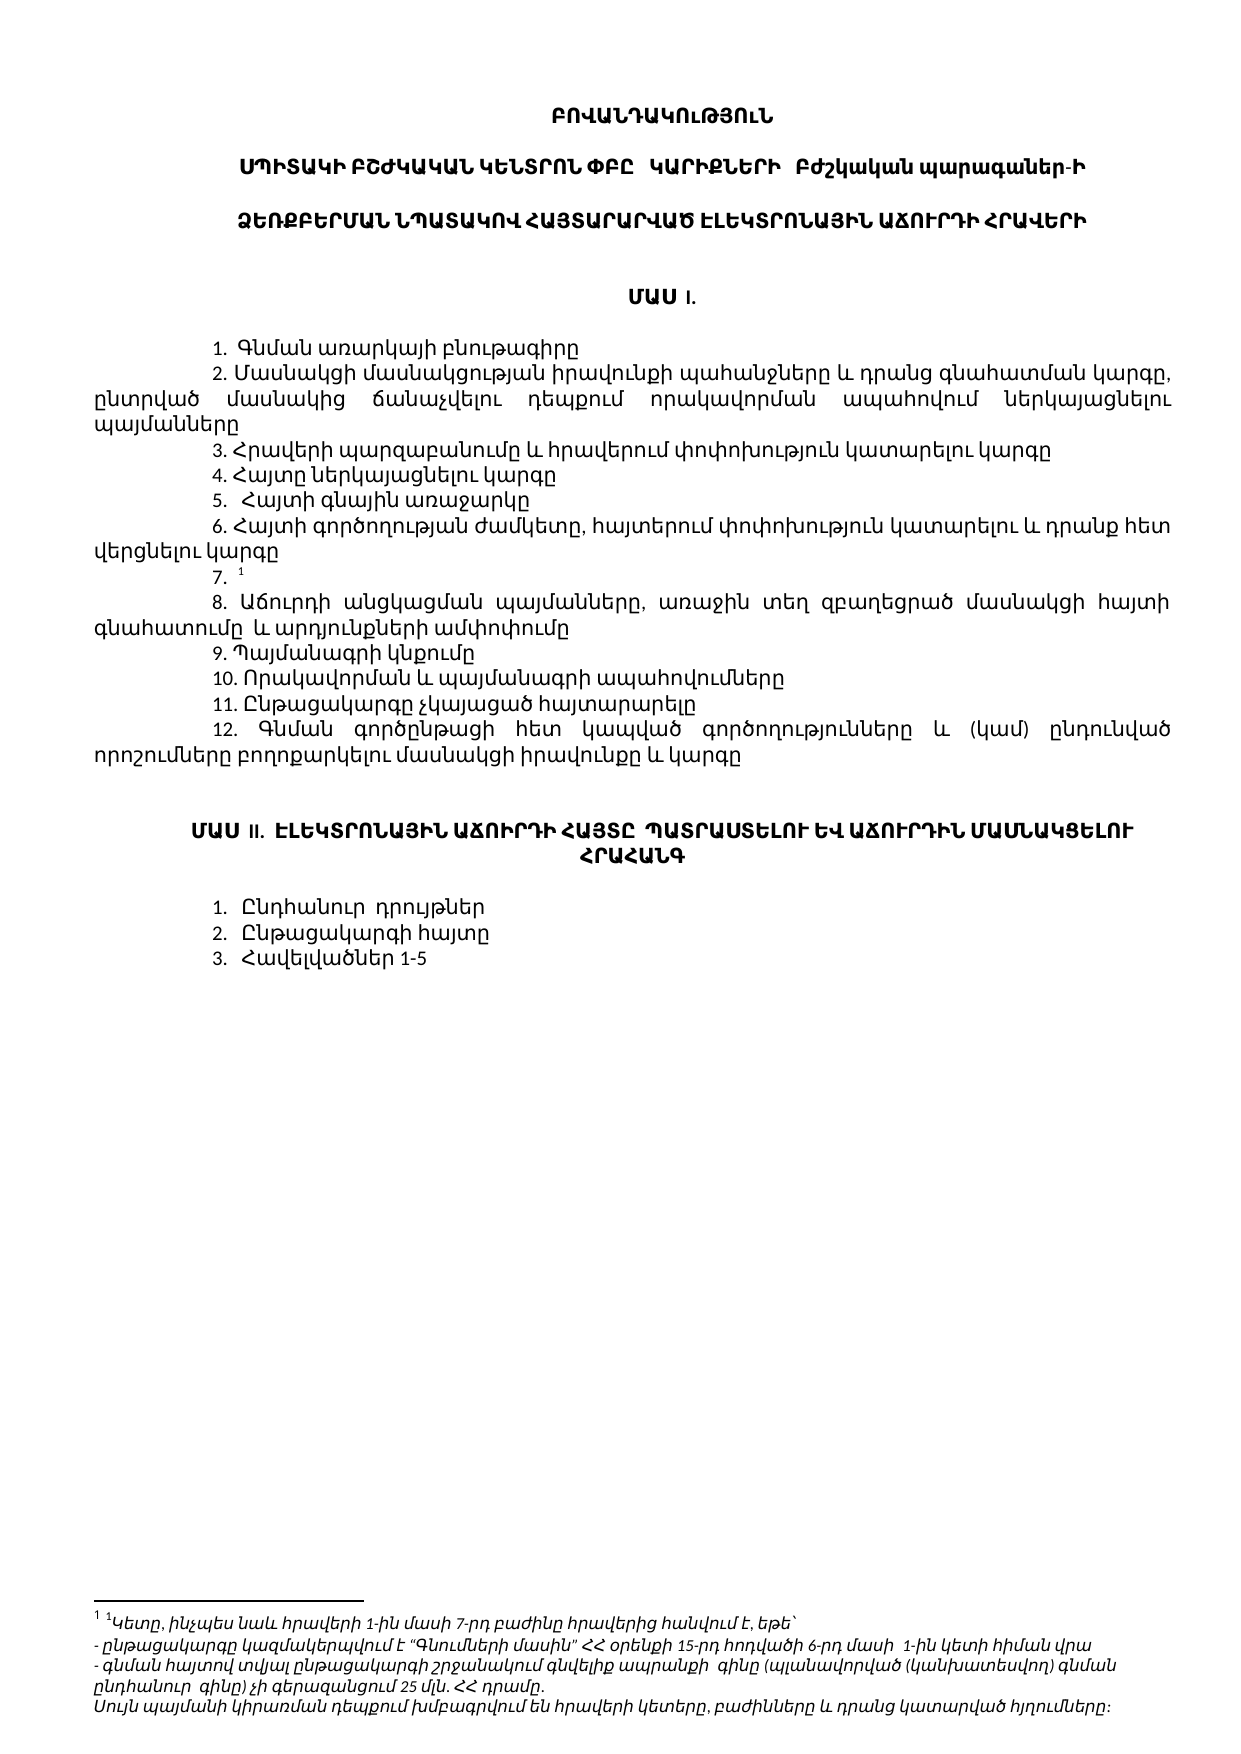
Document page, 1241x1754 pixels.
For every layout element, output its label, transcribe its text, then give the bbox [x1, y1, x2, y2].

text ՄԱՍ I. [94, 284, 1171, 310]
text 4. Հայտը ներկայացնելու կարգը [94, 462, 1171, 488]
text ՄԱՍ II. ԷԼԵԿՏՐՈՆԱՅԻՆ ԱՃՈԻՐԴԻ ՀԱՅՏԸ ՊԱՏՐԱՍՏԵԼՈՒ ԵՎ ԱՃՈՒՐԴԻՆ ՄԱՍՆԱԿՑԵԼՈՒ ՀՐԱՀԱՆԳ [94, 818, 1171, 869]
text 7. 1 [94, 564, 1171, 589]
text 8. Աճուրդի անցկացման պայմանները, առաջին տեղ զբաղեցրած մասնակցի հայտի գնահատումը և արդյունքների ամփոփումը [94, 589, 1171, 640]
text ՁԵՌՔԲԵՐՄԱՆ ՆՊԱՏԱԿՈՎ ՀԱՅՏԱՐԱՐՎԱԾ ԷԼԵԿՏՐՈՆԱՅԻՆ ԱՃՈՒՐԴԻ ՀՐԱՎԵՐԻ [94, 208, 1171, 233]
text 9. Պայմանագրի կնքումը [94, 640, 1171, 666]
text 2. Ընթացակարգի հայտը [94, 920, 1171, 945]
text 10. Որակավորման և պայմանագրի ապահովումները [94, 666, 1171, 691]
text 5. Հայտի գնային առաջարկը [94, 488, 1171, 513]
text 6. Հայտի գործողության ժամկետը, հայտերում փոփոխություն կատարելու և դրանք հետ վերցնելու կարգը [94, 513, 1171, 564]
text 3. Հավելվածներ 1-5 [94, 945, 1171, 971]
text 12. Գնման գործընթացի հետ կապված գործողությունները և (կամ) ընդունված որոշումները բողոքարկելու մասնակցի իրավունքը և կարգը [94, 716, 1171, 767]
text 1. Ընդհանուր դրույթներ [94, 894, 1171, 920]
text 11. Ընթացակարգը չկայացած հայտարարելը [94, 691, 1171, 716]
text 3. Հրավերի պարզաբանումը և հրավերում փոփոխություն կատարելու կարգը [94, 437, 1171, 462]
text 1. Գնման առարկայի բնութագիրը [94, 335, 1171, 361]
text 2. Մասնակցի մասնակցության իրավունքի պահանջները և դրանց գնահատման կարգը, ընտրված մասնակից ճանաչվելու դեպքում որակավորման ապահովում ներկայացնելու պայմանները [94, 361, 1171, 437]
text ԲՈՎԱՆԴԱԿՈւԹՅՈւՆ [94, 103, 1171, 128]
text ՍՊԻՏԱԿԻ ԲՇԺԿԱԿԱՆ ԿԵՆՏՐՈՆ ՓԲԸ ԿԱՐԻՔՆԵՐԻ Բժշկական պարագաներ-Ի [94, 154, 1171, 179]
